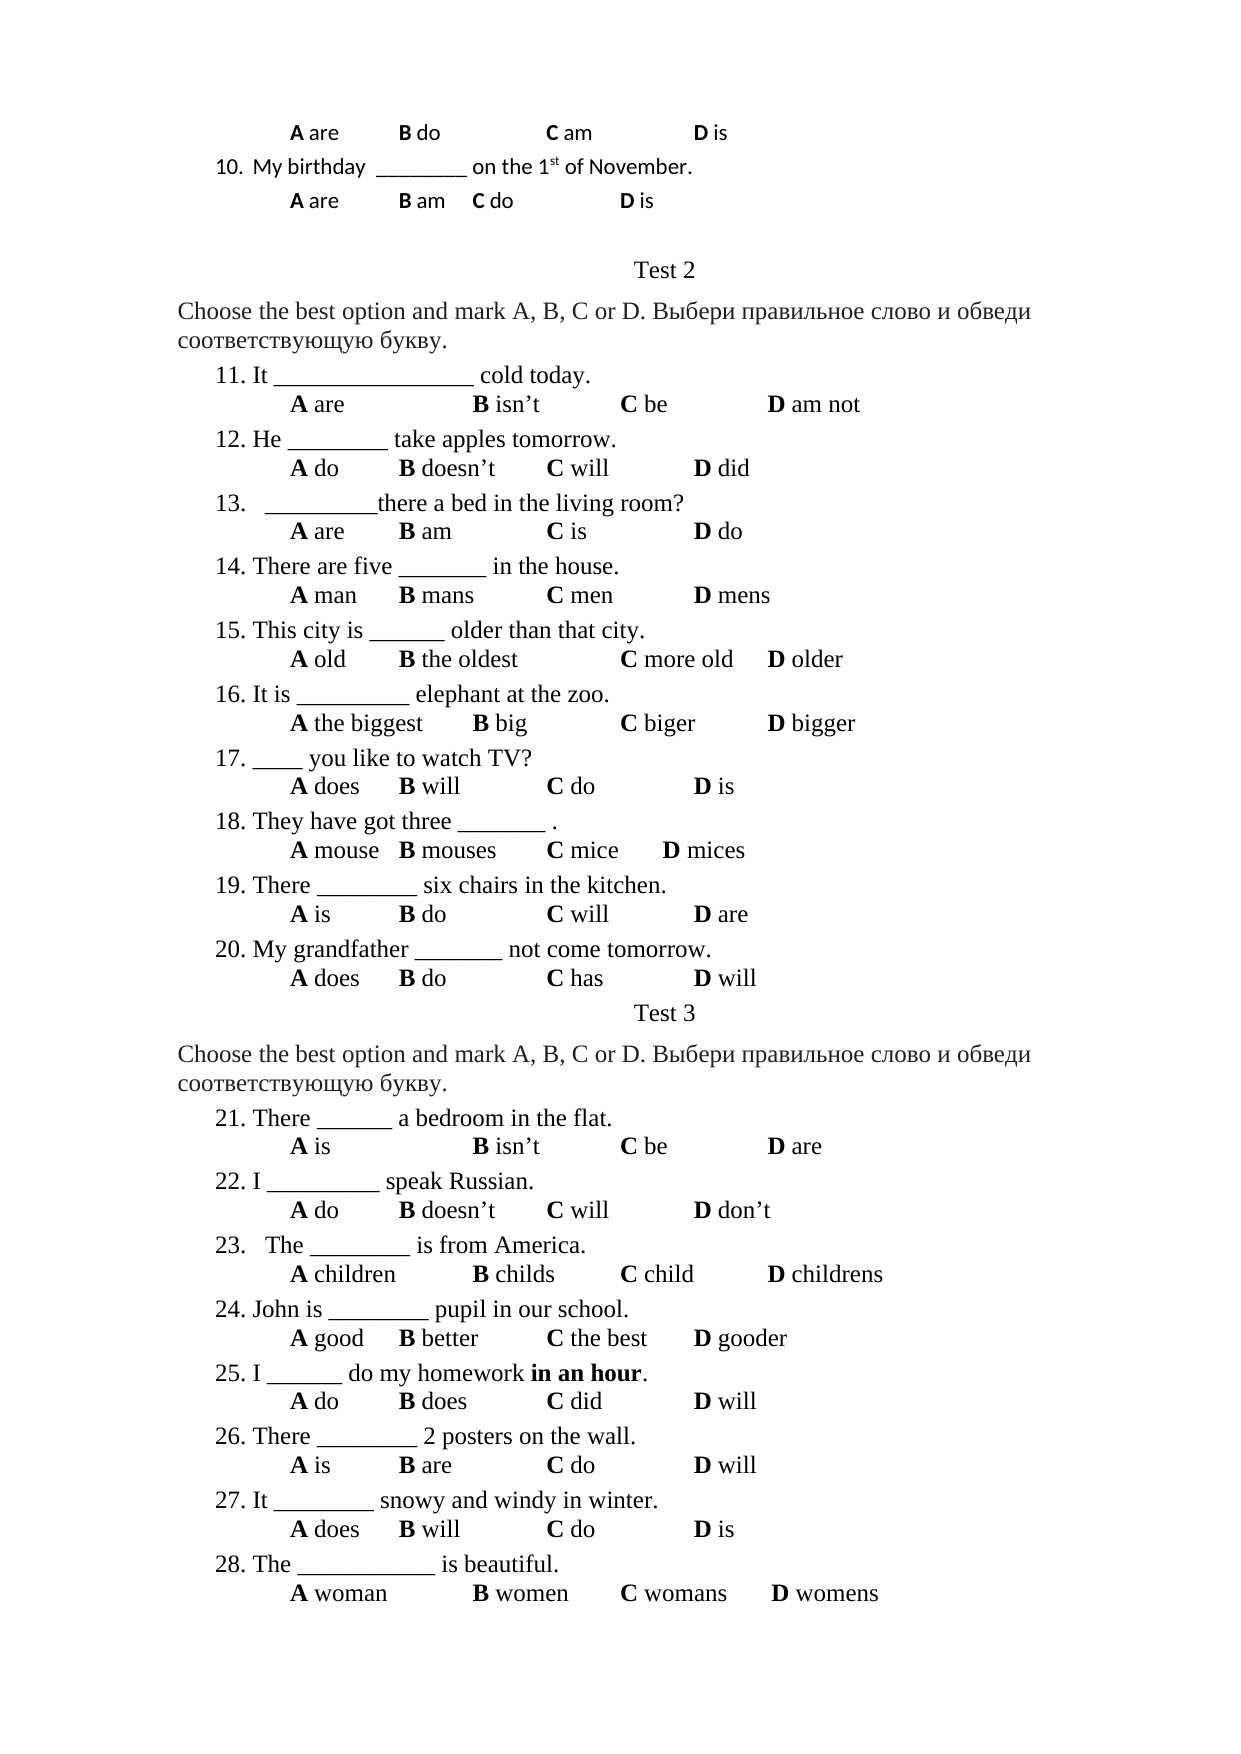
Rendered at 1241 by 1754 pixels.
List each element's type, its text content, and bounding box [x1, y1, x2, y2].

list _________there a bed in the living room? [215, 488, 1152, 516]
text A the biggest B big C biger D bigger [290, 708, 1152, 736]
text A children B childs C child D childrens [290, 1259, 1152, 1288]
list There ________ 2 posters on the wall. [215, 1421, 1152, 1450]
text A mouse B mouses C mice D mices [290, 835, 1152, 864]
text A old B the oldest C more old D older [290, 644, 1152, 673]
text A do B doesn’t C will D don’t [290, 1195, 1152, 1224]
text A is B are C do D will [290, 1450, 1152, 1479]
list There are five _______ in the house. [215, 551, 1152, 580]
text Test 3 [177, 998, 1152, 1026]
list I ______ do my homework in an hour. [215, 1358, 1152, 1386]
text A is B do C will D are [290, 899, 1152, 928]
text A does B will C do D is [290, 771, 1152, 800]
text A do B doesn’t C will D did [290, 453, 1152, 481]
list ____ you like to watch TV? [215, 743, 1152, 771]
text A is B isn’t C be D are [290, 1131, 1152, 1160]
list This city is ______ older than that city. [215, 615, 1152, 644]
list It ________________ cold today. [215, 360, 1152, 389]
list My birthday ________ on the 1st of November. [215, 152, 1152, 180]
list There ______ a bedroom in the flat. [215, 1103, 1152, 1131]
list They have got three _______ . [215, 806, 1152, 835]
text A man B mans C men D mens [290, 580, 1152, 609]
list He ________ take apples tomorrow. [215, 424, 1152, 453]
list The ___________ is beautiful. [215, 1549, 1152, 1578]
text A does B do C has D will [290, 963, 1152, 991]
list The ________ is from America. [215, 1230, 1152, 1259]
text Choose the best option and mark A, B, C or D. Выбери правильное слово и обведи соответствующую букву. [177, 296, 1152, 354]
text Test 2 [177, 255, 1152, 284]
text A does B will C do D is [290, 1514, 1152, 1543]
list My grandfather _______ not come tomorrow. [215, 934, 1152, 963]
text A are B do C am D is [290, 118, 1152, 146]
text A woman B women C womans D womens [290, 1578, 1152, 1606]
list It ________ snowy and windy in winter. [215, 1485, 1152, 1514]
list It is _________ elephant at the zoo. [215, 679, 1152, 708]
text A are B am C is D do [290, 516, 1152, 545]
list I _________ speak Russian. [215, 1166, 1152, 1195]
text A good B better C the best D gooder [290, 1323, 1152, 1351]
text A are B isn’t C be D am not [290, 389, 1152, 418]
text A do B does C did D will [290, 1386, 1152, 1415]
list John is ________ pupil in our school. [215, 1294, 1152, 1323]
text A are B am C do D is [290, 187, 1152, 215]
list There ________ six chairs in the kitchen. [215, 870, 1152, 899]
text Choose the best option and mark A, B, C or D. Выбери правильное слово и обведи соответствующую букву. [177, 1039, 1152, 1096]
